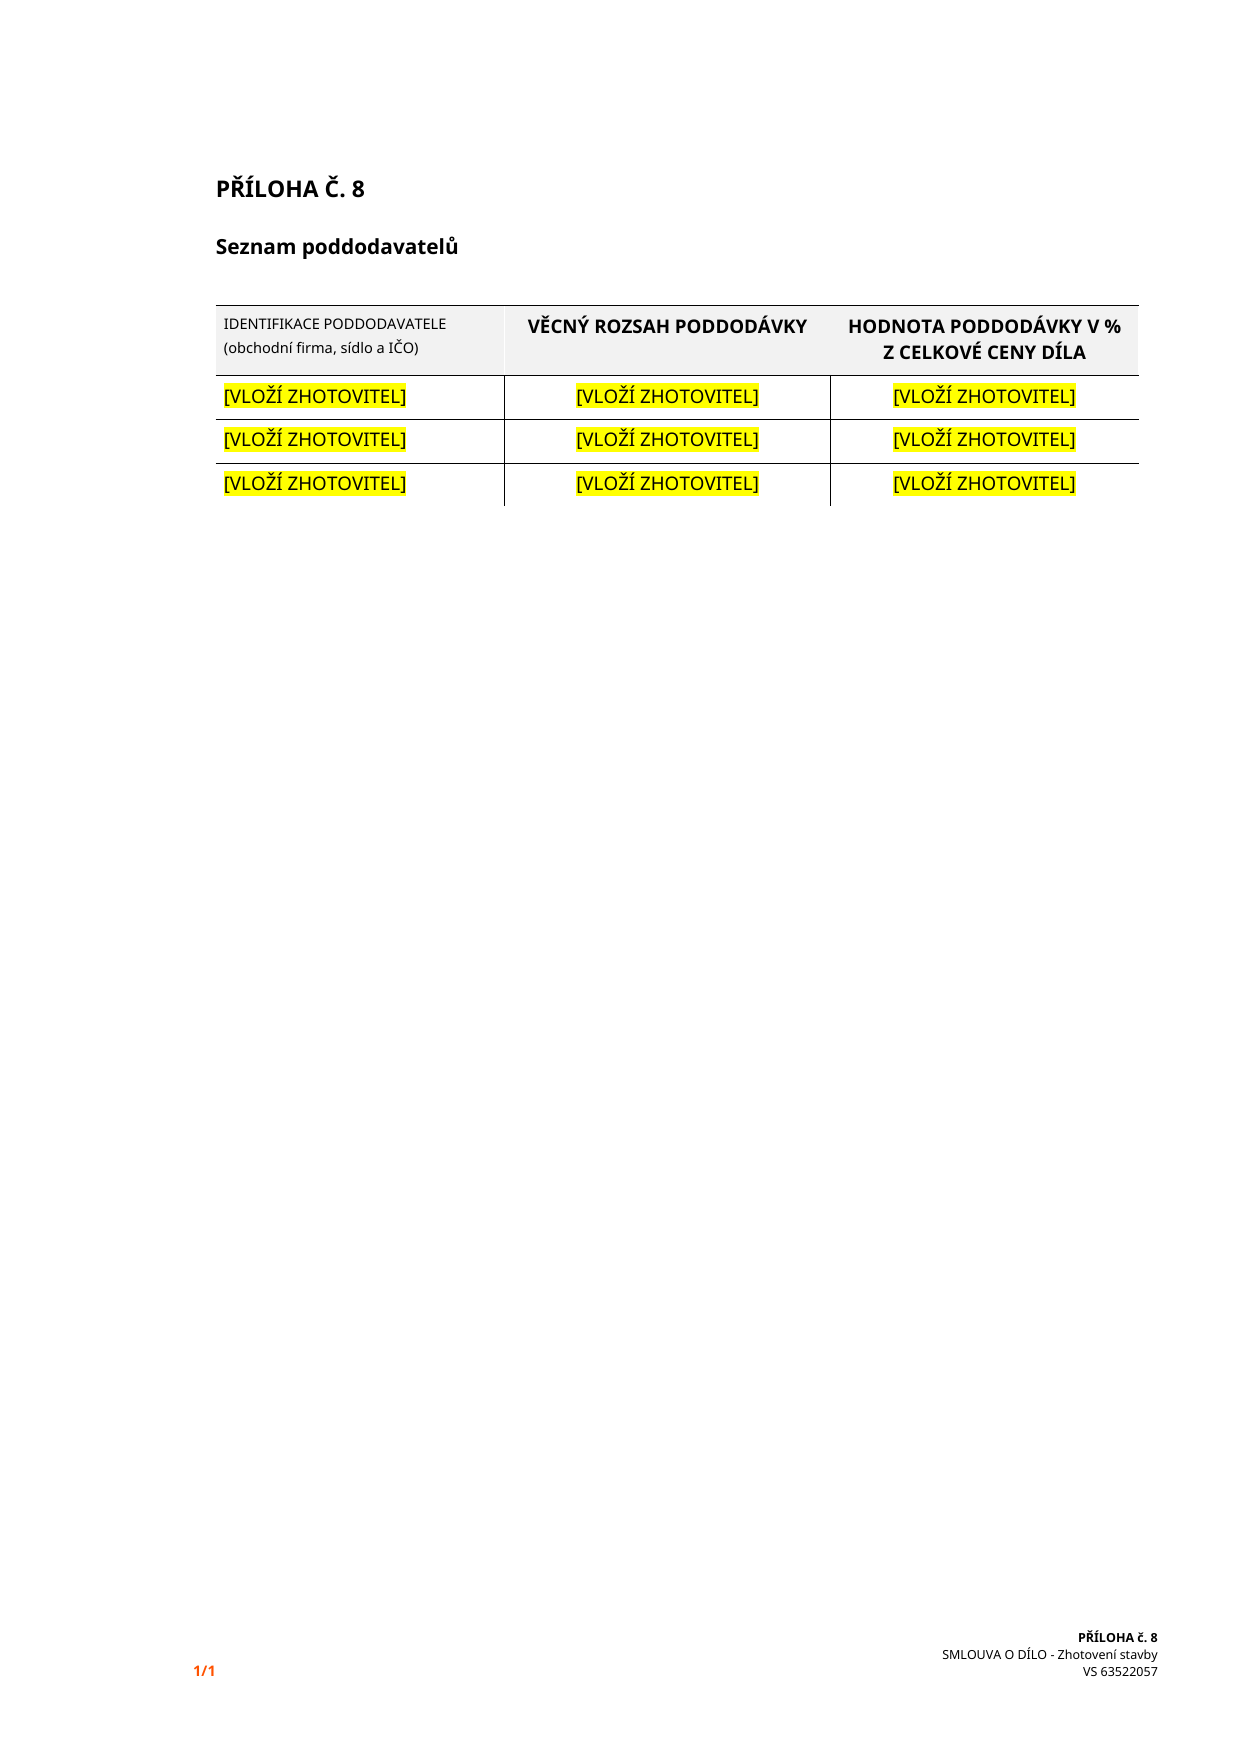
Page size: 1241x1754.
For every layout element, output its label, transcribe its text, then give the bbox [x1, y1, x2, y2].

table_cell [VLOŽÍ ZHOTOVITEL] [831, 420, 1138, 462]
table_cell [VLOŽÍ ZHOTOVITEL] [831, 376, 1138, 418]
table_header IDENTIFIKACE PODDODAVATELE (obchodní firma, sídlo a IČO) [216, 306, 504, 375]
table_cell [VLOŽÍ ZHOTOVITEL] [505, 376, 830, 418]
table_header VĚCNÝ ROZSAH PODDODÁVKY [505, 306, 830, 375]
table_cell [VLOŽÍ ZHOTOVITEL] [831, 464, 1138, 506]
table_header HODNOTA PODDODÁVKY V % Z CELKOVÉ CENY DÍLA [830, 306, 1138, 375]
text Příloha č. 8 [216, 172, 1093, 204]
text Seznam poddodavatelů [216, 232, 1093, 260]
table_cell [VLOŽÍ ZHOTOVITEL] [216, 464, 504, 506]
table_cell [VLOŽÍ ZHOTOVITEL] [505, 464, 830, 506]
table_cell [VLOŽÍ ZHOTOVITEL] [216, 420, 504, 462]
table_cell [VLOŽÍ ZHOTOVITEL] [216, 376, 504, 418]
table_cell [VLOŽÍ ZHOTOVITEL] [505, 420, 830, 462]
